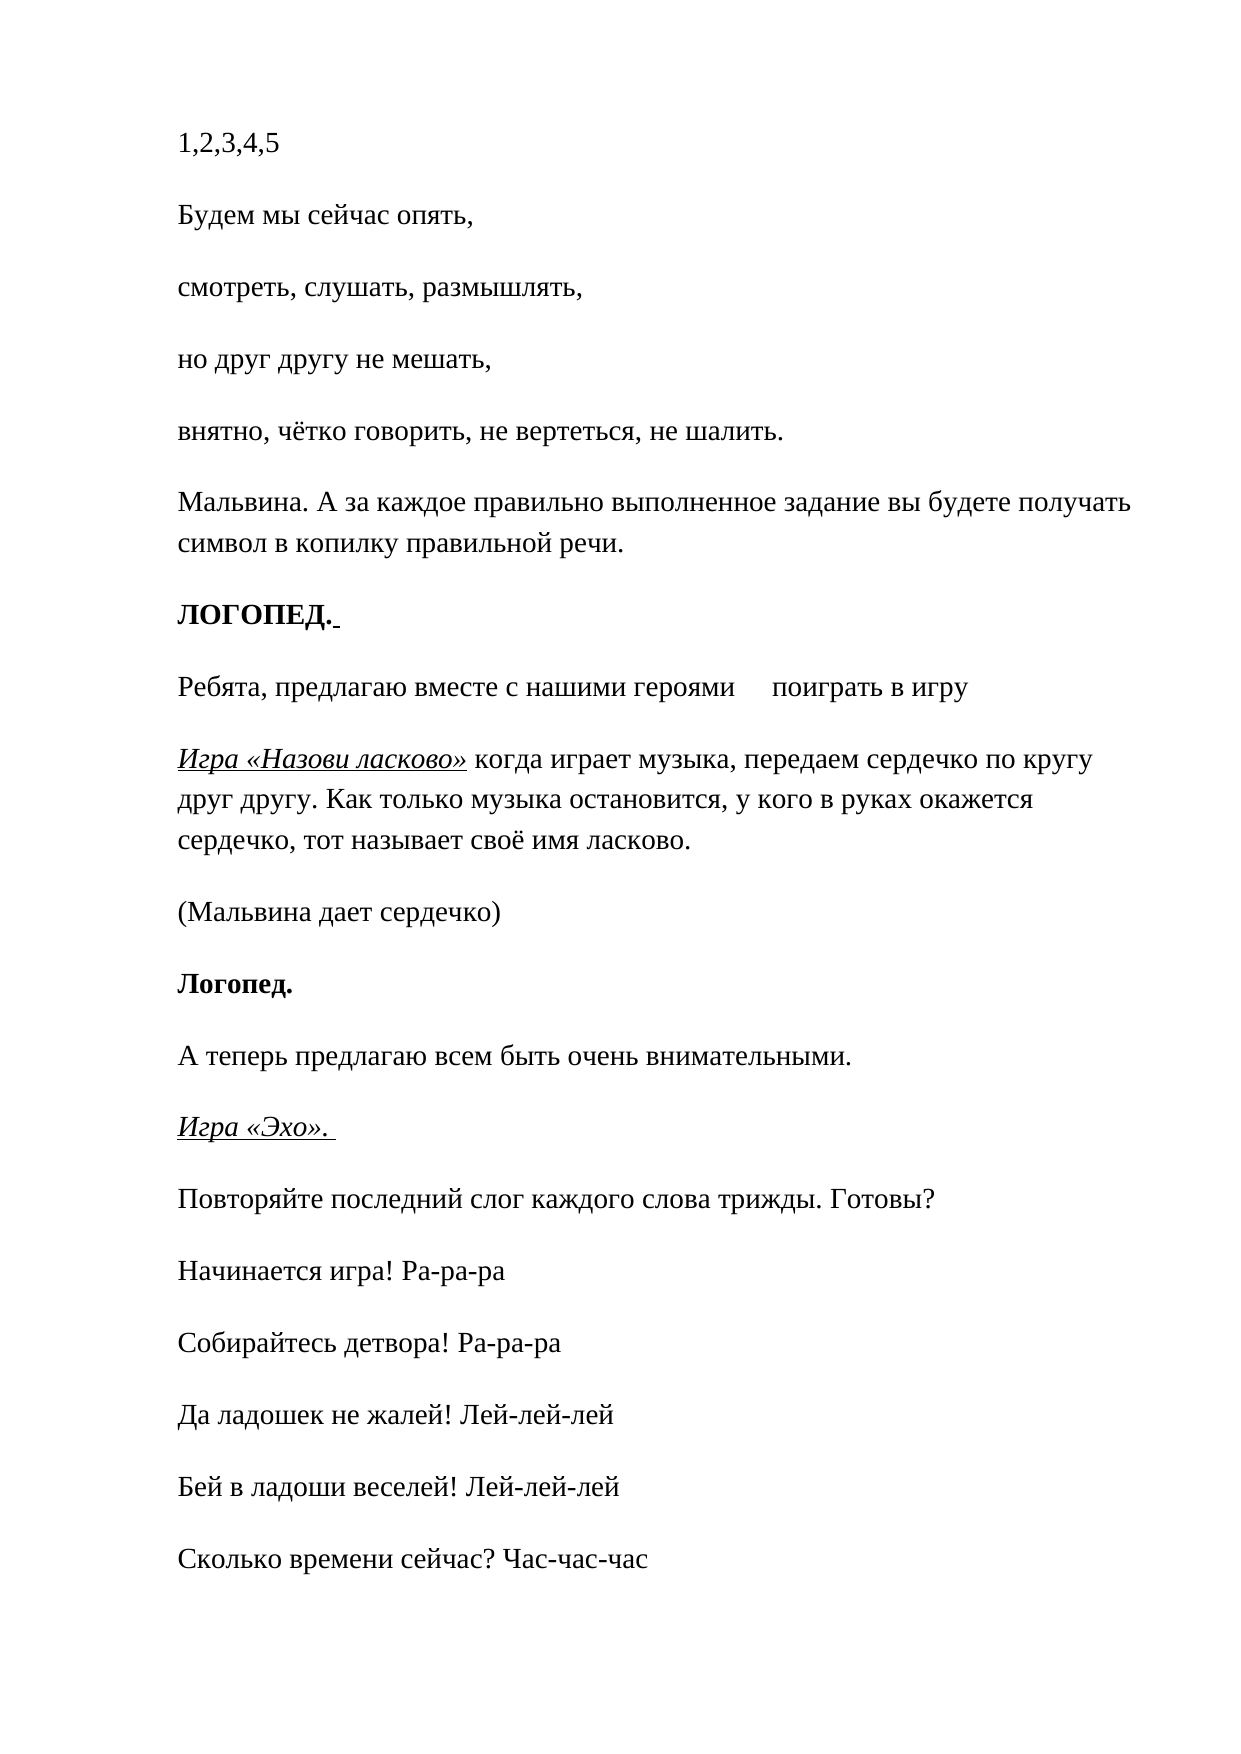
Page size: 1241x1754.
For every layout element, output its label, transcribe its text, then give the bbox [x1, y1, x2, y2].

text (Мальвина дает сердечко) [177, 887, 1152, 927]
text Игра «Эхо». [177, 1102, 1152, 1143]
text но друг другу не мешать, [177, 334, 1152, 374]
text Мальвина. А за каждое правильно выполненное задание вы будете получать символ в копилку правильной речи. [177, 477, 1152, 559]
text Бей в ладоши веселей! Лей-лей-лей [177, 1462, 1152, 1502]
text А теперь предлагаю всем быть очень внимательными. [177, 1031, 1152, 1071]
text Начинается игра! Ра-ра-ра [177, 1246, 1152, 1287]
text Повторяйте последний слог каждого слова трижды. Готовы? [177, 1174, 1152, 1215]
text Собирайтесь детвора! Ра-ра-ра [177, 1318, 1152, 1359]
text смотреть, слушать, размышлять, [177, 262, 1152, 302]
text Игра «Назови ласково» когда играет музыка, передаем сердечко по кругу друг другу. Как только музыка остановится, у кого в руках окажется сердечко, тот называет своё имя ласково. [177, 734, 1152, 856]
text Ребята, предлагаю вместе с нашими героями поиграть в игру [177, 662, 1152, 702]
text внятно, чётко говорить, не вертеться, не шалить. [177, 406, 1152, 446]
text 1,2,3,4,5 [177, 118, 1152, 159]
text Будем мы сейчас опять, [177, 190, 1152, 231]
text ЛОГОПЕД. [177, 590, 1152, 631]
text Сколько времени сейчас? Час-час-час [177, 1534, 1152, 1574]
text Да ладошек не жалей! Лей-лей-лей [177, 1390, 1152, 1431]
text Логопед. [177, 959, 1152, 999]
